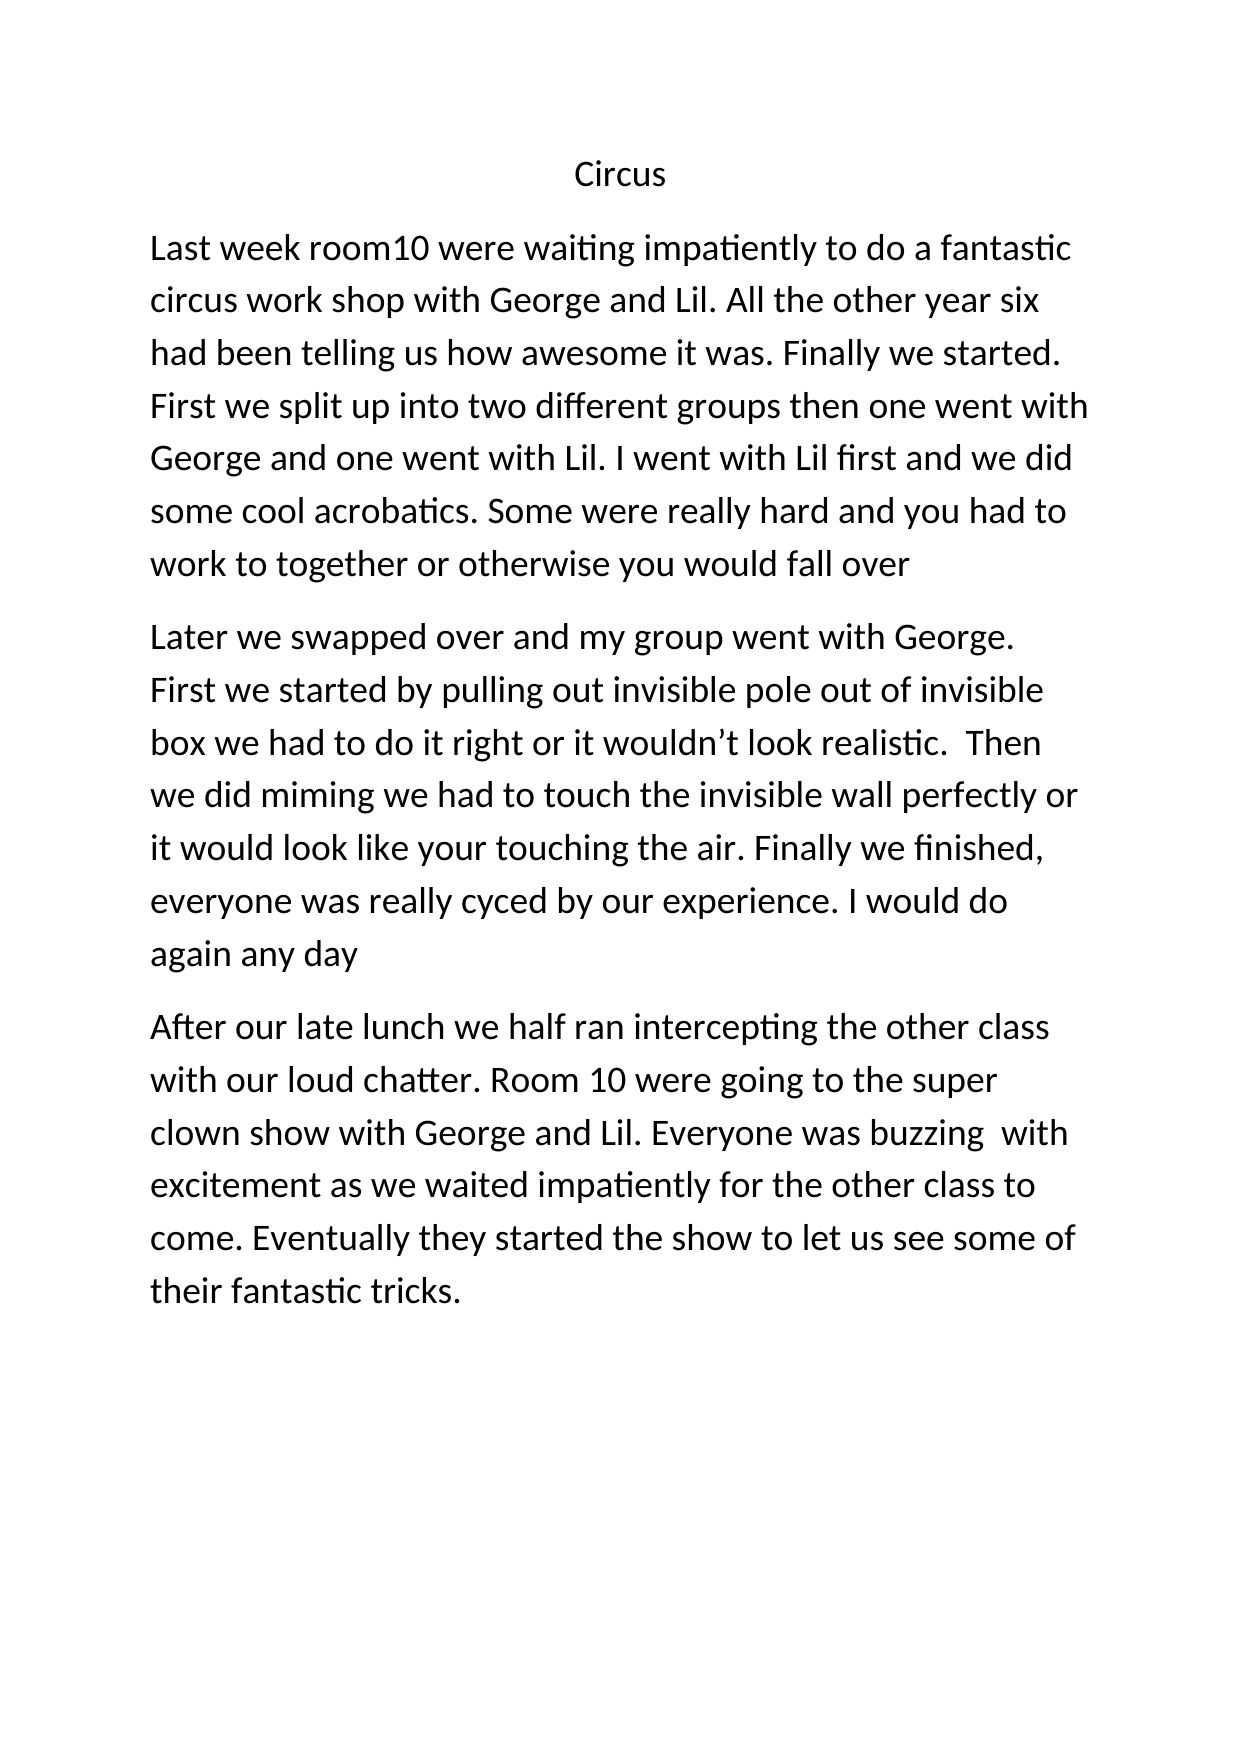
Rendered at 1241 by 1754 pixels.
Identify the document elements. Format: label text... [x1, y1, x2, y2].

text Circus [150, 150, 1090, 196]
text After our late lunch we half ran intercepting the other class with our loud chatter. Room 10 were going to the super clown show with George and Lil. Everyone was buzzing with excitement as we waited impatiently for the other class to come. Eventually they started the show to let us see some of their fantastic tricks. [150, 1003, 1090, 1312]
text Later we swapped over and my group went with George. First we started by pulling out invisible pole out of invisible box we had to do it right or it wouldn’t look realistic. Then we did miming we had to touch the invisible wall perfectly or it would look like your touching the air. Finally we finished, everyone was really cyced by our experience. I would do again any day [150, 613, 1090, 975]
text Last week room10 were waiting impatiently to do a fantastic circus work shop with George and Lil. All the other year six had been telling us how awesome it was. Finally we started. First we split up into two different groups then one went with George and one went with Lil. I went with Lil first and we did some cool acrobatics. Some were really hard and you had to work to together or otherwise you would fall over [150, 223, 1090, 586]
